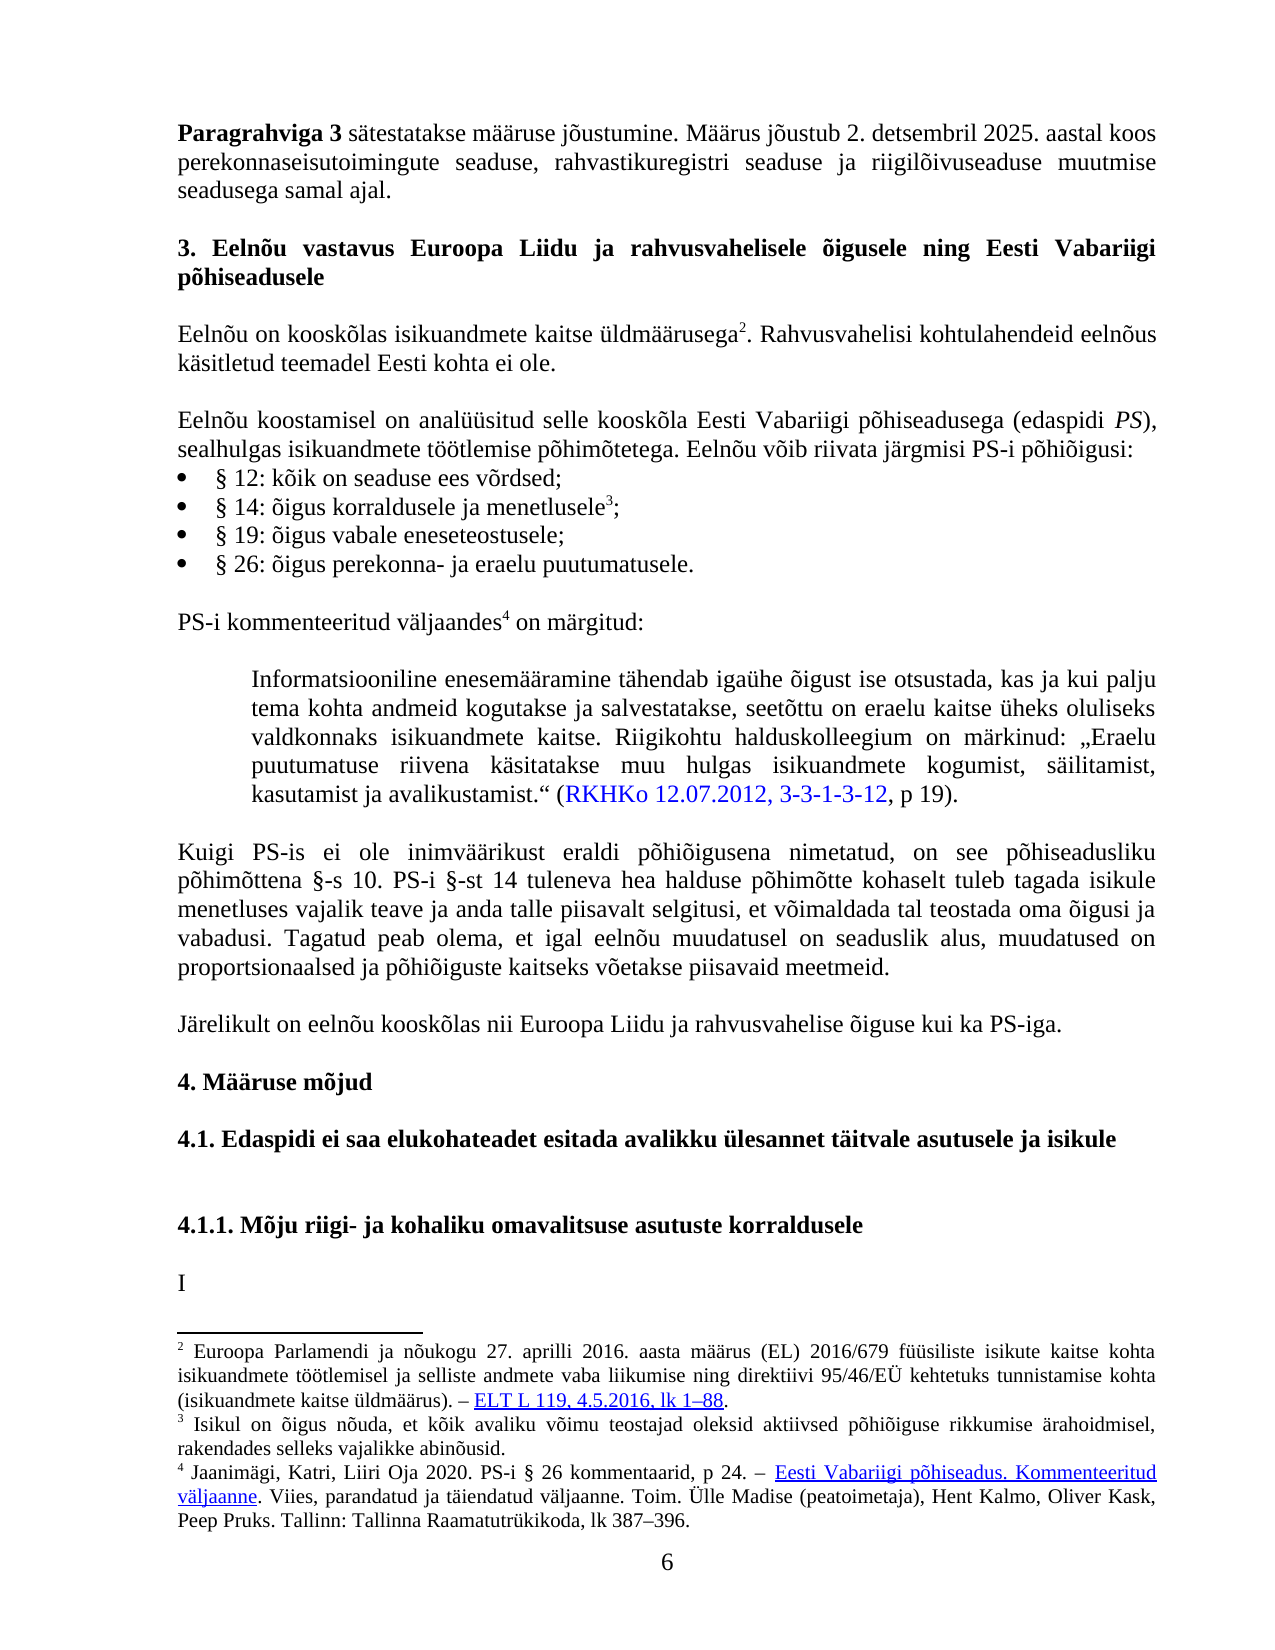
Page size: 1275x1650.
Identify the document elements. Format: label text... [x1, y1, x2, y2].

list § 12: kõik on seaduse ees võrdsed; [177, 463, 1157, 492]
text Kuigi PS-is ei ole inimväärikust eraldi põhiõigusena nimetatud, on see põhiseadusliku põhimõttena §-s 10. PS-i §-st 14 tuleneva hea halduse põhimõtte kohaselt tuleb tagada isikule menetluses vajalik teave ja anda talle piisavalt selgitusi, et võimaldada tal teostada oma õigusi ja vabadusi. Tagatud peab olema, et igal eelnõu muudatusel on seaduslik alus, muudatused on proportsionaalsed ja põhiõiguste kaitseks võetakse piisavaid meetmeid. [177, 837, 1157, 981]
text Informatsiooniline enesemääramine tähendab igaühe õigust ise otsustada, kas ja kui palju tema kohta andmeid kogutakse ja salvestatakse, seetõttu on eraelu kaitse üheks oluliseks valdkonnaks isikuandmete kaitse. Riigikohtu halduskolleegium on märkinud: „Eraelu puutumatuse riivena käsitatakse muu hulgas isikuandmete kogumist, säilitamist, kasutamist ja avalikustamist.“ (RKHKo 12.07.2012, 3-3-1-3-12, p 19). [251, 664, 1157, 808]
text 4.1. Edaspidi ei saa elukohateadet esitada avalikku ülesannet täitvale asutusele ja isikule [177, 1124, 1157, 1153]
text Eelnõu on kooskõlas isikuandmete kaitse üldmäärusega. Rahvusvahelisi kohtulahendeid eelnõus käsitletud teemadel Eesti kohta ei ole. [177, 319, 1157, 377]
text 3. Eelnõu vastavus Euroopa Liidu ja rahvusvahelisele õigusele ning Eesti Vabariigi põhiseadusele [177, 233, 1157, 291]
list § 14: õigus korraldusele ja menetlusele; [177, 492, 1157, 521]
text Eelnõu koostamisel on analüüsitud selle kooskõla Eesti Vabariigi põhiseadusega (edaspidi PS), sealhulgas isikuandmete töötlemise põhimõtetega. Eelnõu võib riivata järgmisi PS-i põhiõigusi: [177, 406, 1157, 463]
text Paragrahviga 3 sätestatakse määruse jõustumine. Määrus jõustub 2. detsembril 2025. aastal koos perekonnaseisutoimingute seaduse, rahvastikuregistri seaduse ja riigilõivuseaduse muutmise seadusega samal ajal. [177, 118, 1157, 204]
list § 19: õigus vabale eneseteostusele; [177, 521, 1157, 549]
list § 26: õigus perekonna- ja eraelu puutumatusele. [177, 549, 1157, 578]
text PS-i kommenteeritud väljaandes on märgitud: [177, 607, 1157, 636]
text I [177, 1268, 1157, 1297]
text Järelikult on eelnõu kooskõlas nii Euroopa Liidu ja rahvusvahelise õiguse kui ka PS-iga. [177, 1009, 1157, 1038]
text 4.1.1. Mõju riigi- ja kohaliku omavalitsuse asutuste korraldusele [177, 1211, 1157, 1239]
text 4. Määruse mõjud [177, 1067, 1157, 1096]
